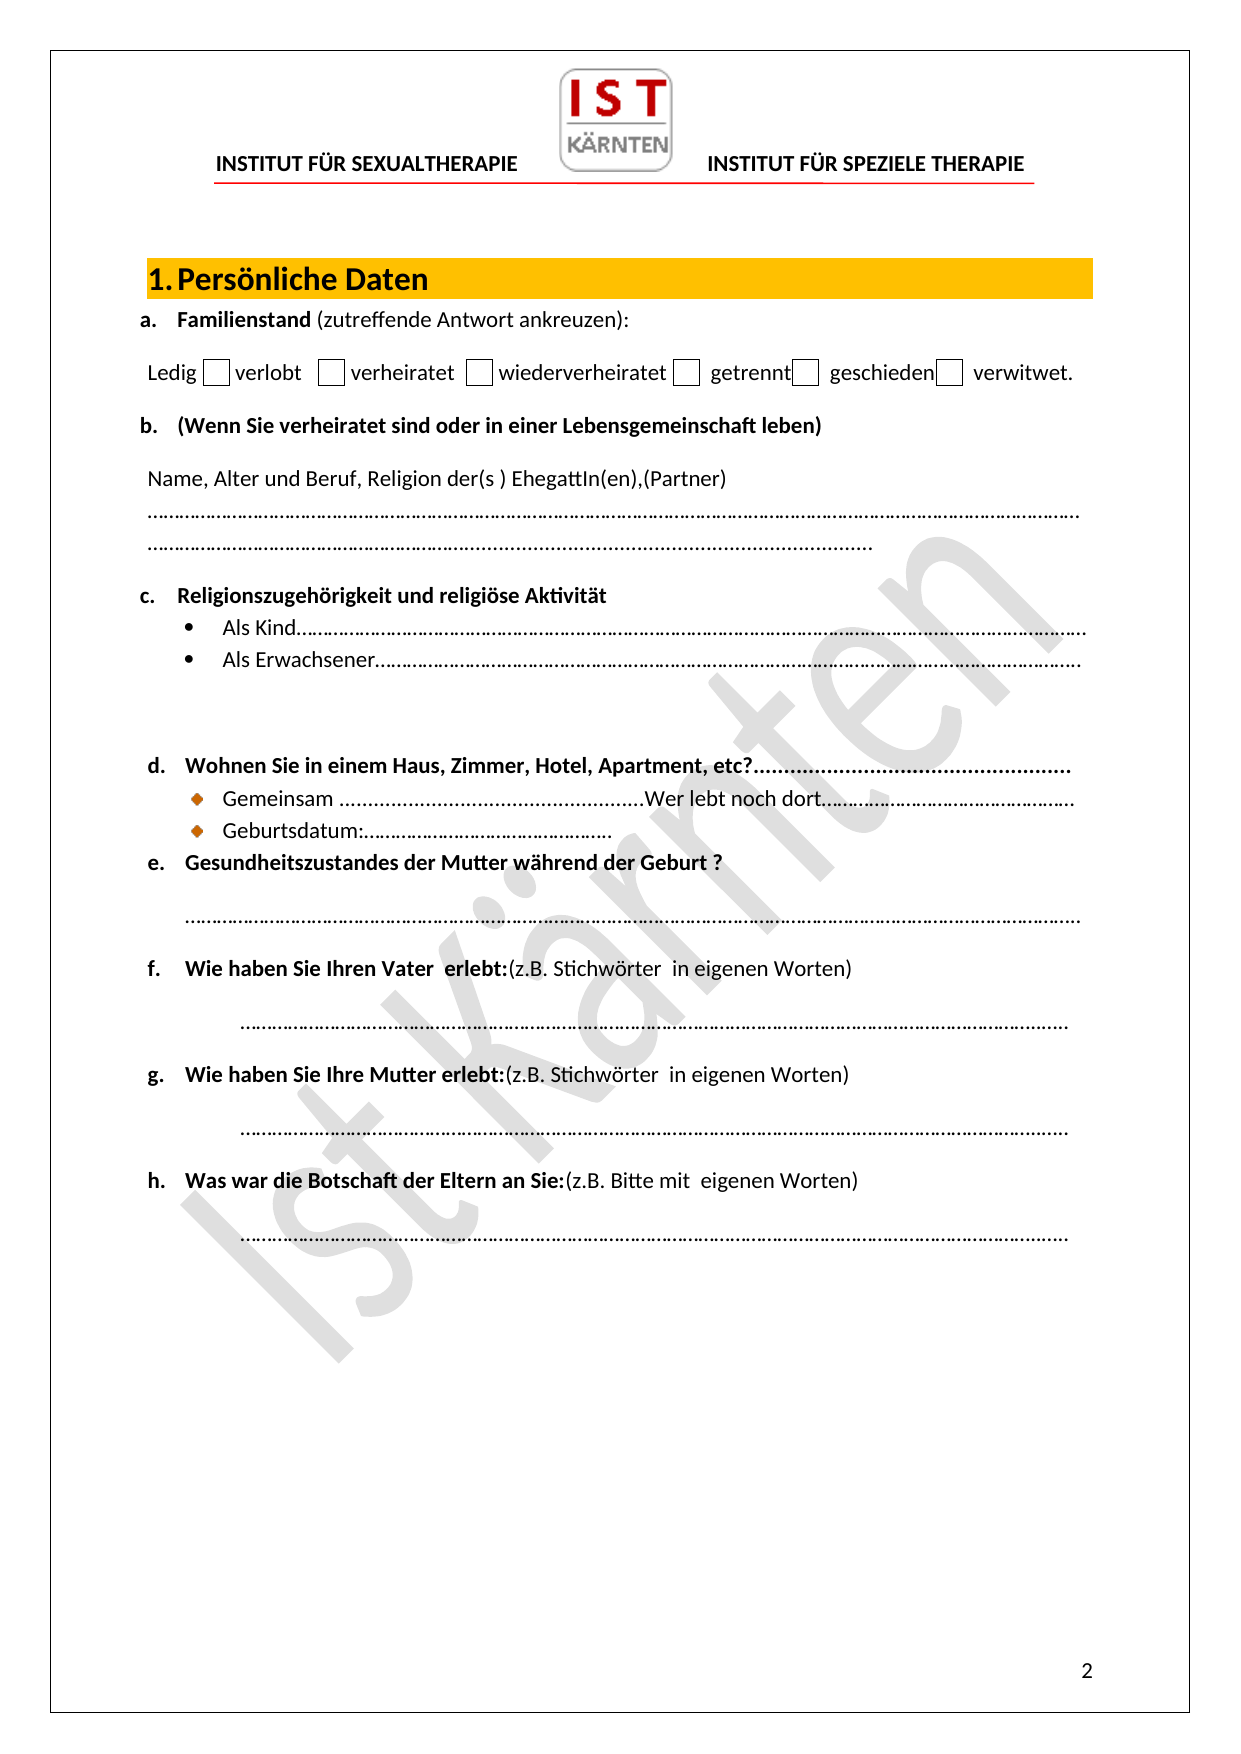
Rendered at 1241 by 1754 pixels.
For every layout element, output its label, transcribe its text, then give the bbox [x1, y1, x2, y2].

picture [559, 53, 676, 172]
list Wohnen Sie in einem Haus, Zimmer, Hotel, Apartment, etc?.................................................... [147, 752, 1093, 780]
list Wie haben Sie Ihre Mutter erlebt:(z.B. Stichwörter in eigenen Worten) [147, 1060, 1093, 1088]
list Als Erwachsener…………………………………………………………………………………………………………………….. [185, 646, 1093, 674]
list Religionszugehörigkeit und religiöse Aktivität [139, 581, 1093, 609]
list Familienstand (zutreffende Antwort ankreuzen): [139, 305, 1093, 333]
list Als Kind…………………………………………………………………………………………………………………………………… [185, 613, 1093, 641]
list Gemeinsam .....................................................Wer lebt noch dort………………………………………… [185, 784, 1093, 812]
list (Wenn Sie verheiratet sind oder in einer Lebensgemeinschaft leben) [139, 411, 1093, 439]
picture [186, 821, 203, 839]
text Ledig verlobt verheiratet wiederverheiratet getrennt geschieden verwitwet. [147, 358, 1093, 386]
text ……………………………………………………………………………………………………………………………………..….. [147, 1219, 1093, 1247]
list Gesundheitszustandes der Mutter während der Geburt ? [147, 848, 1093, 876]
list Was war die Botschaft der Eltern an Sie:(z.B. Bitte mit eigenen Worten) [147, 1166, 1093, 1194]
text ……………………………………………………………………………………………………………………………………..….. [147, 1113, 1093, 1141]
text …………………………………………………………………………………………………………………………………………………….. [185, 901, 1093, 929]
list Wie haben Sie Ihren Vater erlebt:(z.B. Stichwörter in eigenen Worten) [147, 954, 1093, 982]
picture [186, 789, 203, 807]
list Geburtsdatum:……………………………………….. [185, 816, 1093, 844]
text ……………………………………………………………………………………………………………………………………..….. [147, 1007, 1093, 1035]
list Persönliche Daten [147, 258, 1093, 299]
text Name, Alter und Beruf, Religion der(s ) EhegattIn(en),(Partner)…………………………………………………………………………………………………………………………………………………………………………………………………………………....................................................................... [147, 464, 1093, 556]
